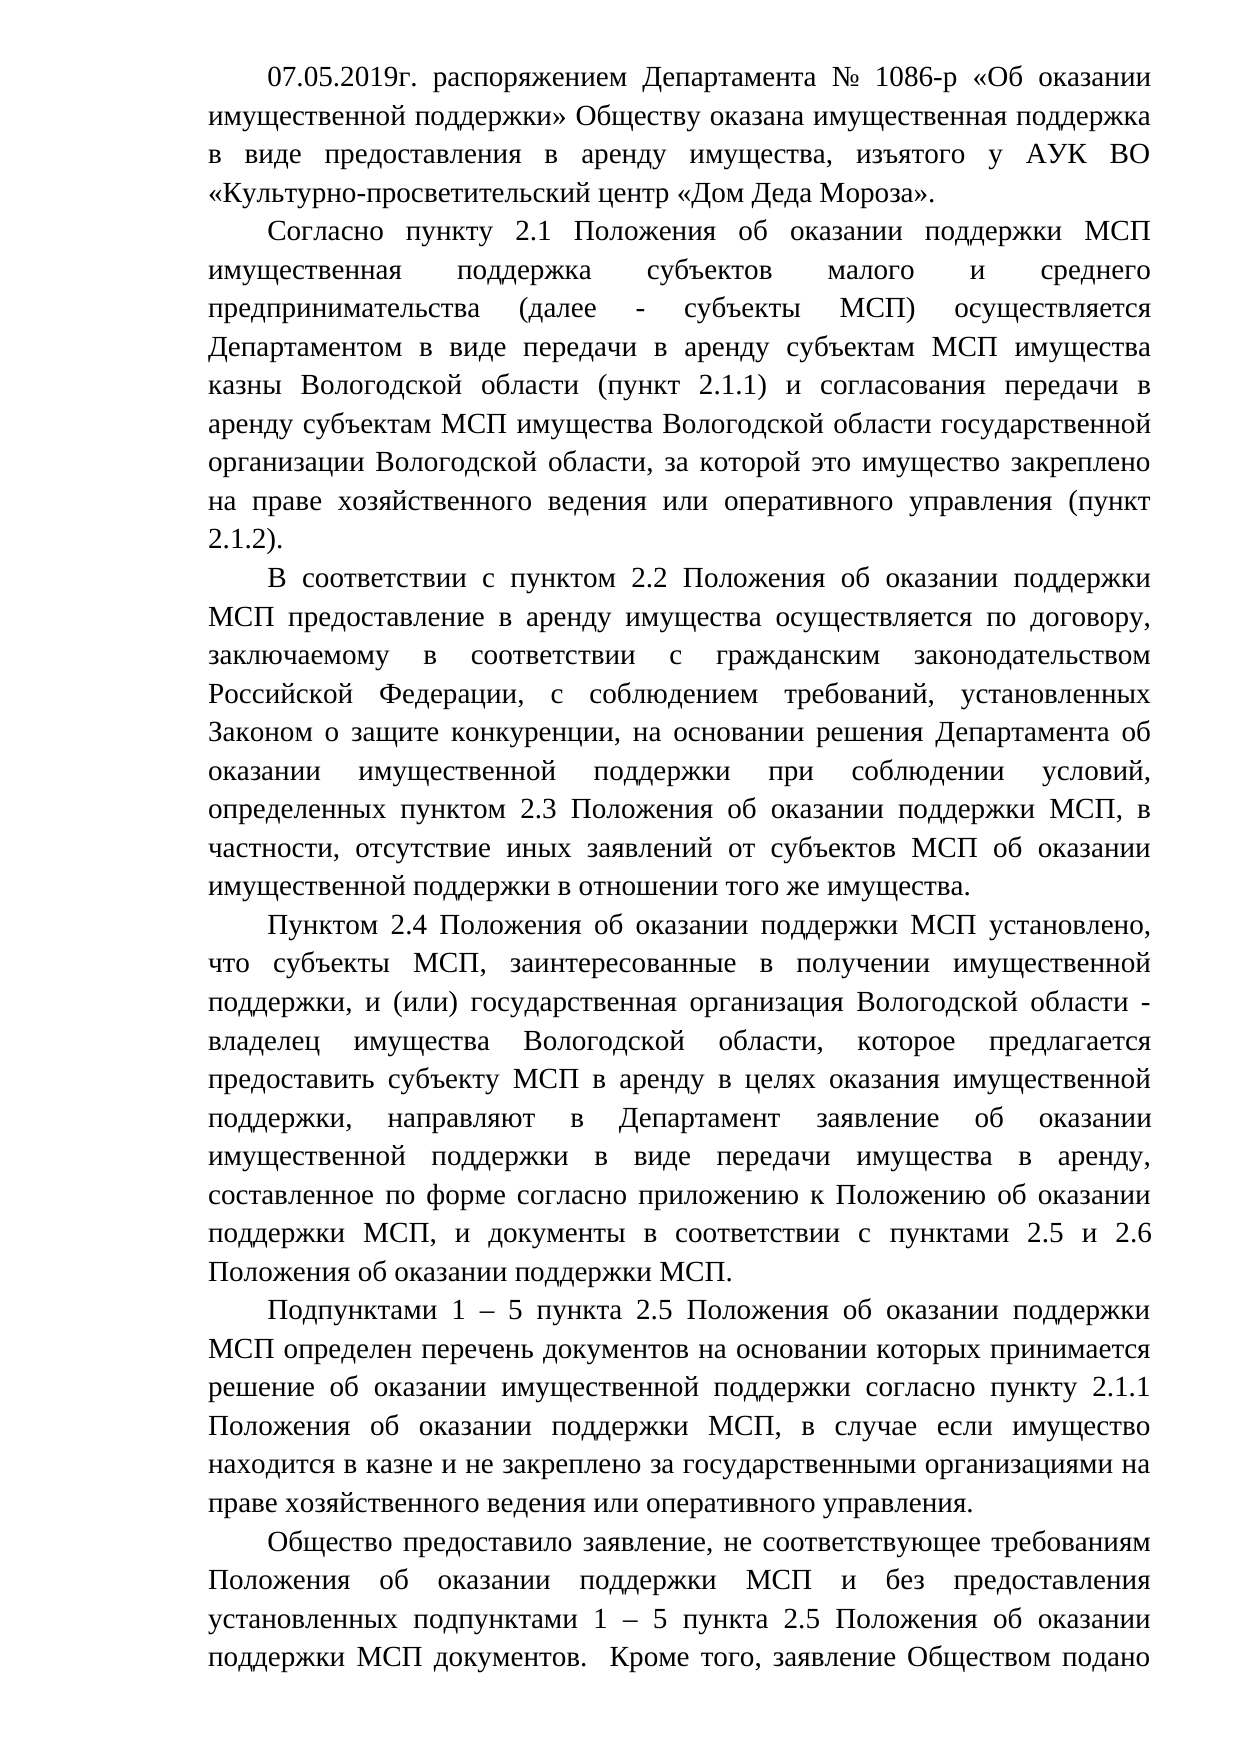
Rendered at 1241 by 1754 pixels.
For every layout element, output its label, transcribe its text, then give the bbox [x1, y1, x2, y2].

list Подпунктами 1 – 5 пункта 2.5 Положения об оказании поддержки МСП определен перечень документов на основании которых принимается решение об оказании имущественной поддержки согласно пункту 2.1.1 Положения об оказании поддержки МСП, в случае если имущество находится в казне и не закреплено за государственными организациями на праве хозяйственного ведения или оперативного управления. [208, 1292, 1152, 1519]
list Согласно пункту 2.1 Положения об оказании поддержки МСП имущественная поддержка субъектов малого и среднего предпринимательства (далее - субъекты МСП) осуществляется Департаментом в виде передачи в аренду субъектам МСП имущества казны Вологодской области (пункт 2.1.1) и согласования передачи в аренду субъектам МСП имущества Вологодской области государственной организации Вологодской области, за которой это имущество закреплено на праве хозяйственного ведения или оперативного управления (пункт 2.1.2). [208, 213, 1152, 555]
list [208, 1524, 1152, 1673]
list В соответствии с пунктом 2.2 Положения об оказании поддержки МСП предоставление в аренду имущества осуществляется по договору, заключаемому в соответствии с гражданским законодательством Российской Федерации, с соблюдением требований, установленных Законом о защите конкуренции, на основании решения Департамента об оказании имущественной поддержки при соблюдении условий, определенных пунктом 2.3 Положения об оказании поддержки МСП, в частности, отсутствие иных заявлений от субъектов МСП об оказании имущественной поддержки в отношении того же имущества. [208, 560, 1152, 902]
list 07.05.2019г. распоряжением Департамента № 1086-р «Об оказании имущественной поддержки» Обществу оказана имущественная поддержка в виде предоставления в аренду имущества, изъятого у АУК ВО «Культурно-просветительский центр «Дом Деда Мороза». [208, 59, 1152, 208]
list Пунктом 2.4 Положения об оказании поддержки МСП установлено, что субъекты МСП, заинтересованные в получении имущественной поддержки, и (или) государственная организация Вологодской области - владелец имущества Вологодской области, которое предлагается предоставить субъекту МСП в аренду в целях оказания имущественной поддержки, направляют в Департамент заявление об оказании имущественной поддержки в виде передачи имущества в аренду, составленное по форме согласно приложению к Положению об оказании поддержки МСП, и документы в соответствии с пунктами 2.5 и 2.6 Положения об оказании поддержки МСП. [208, 907, 1152, 1287]
